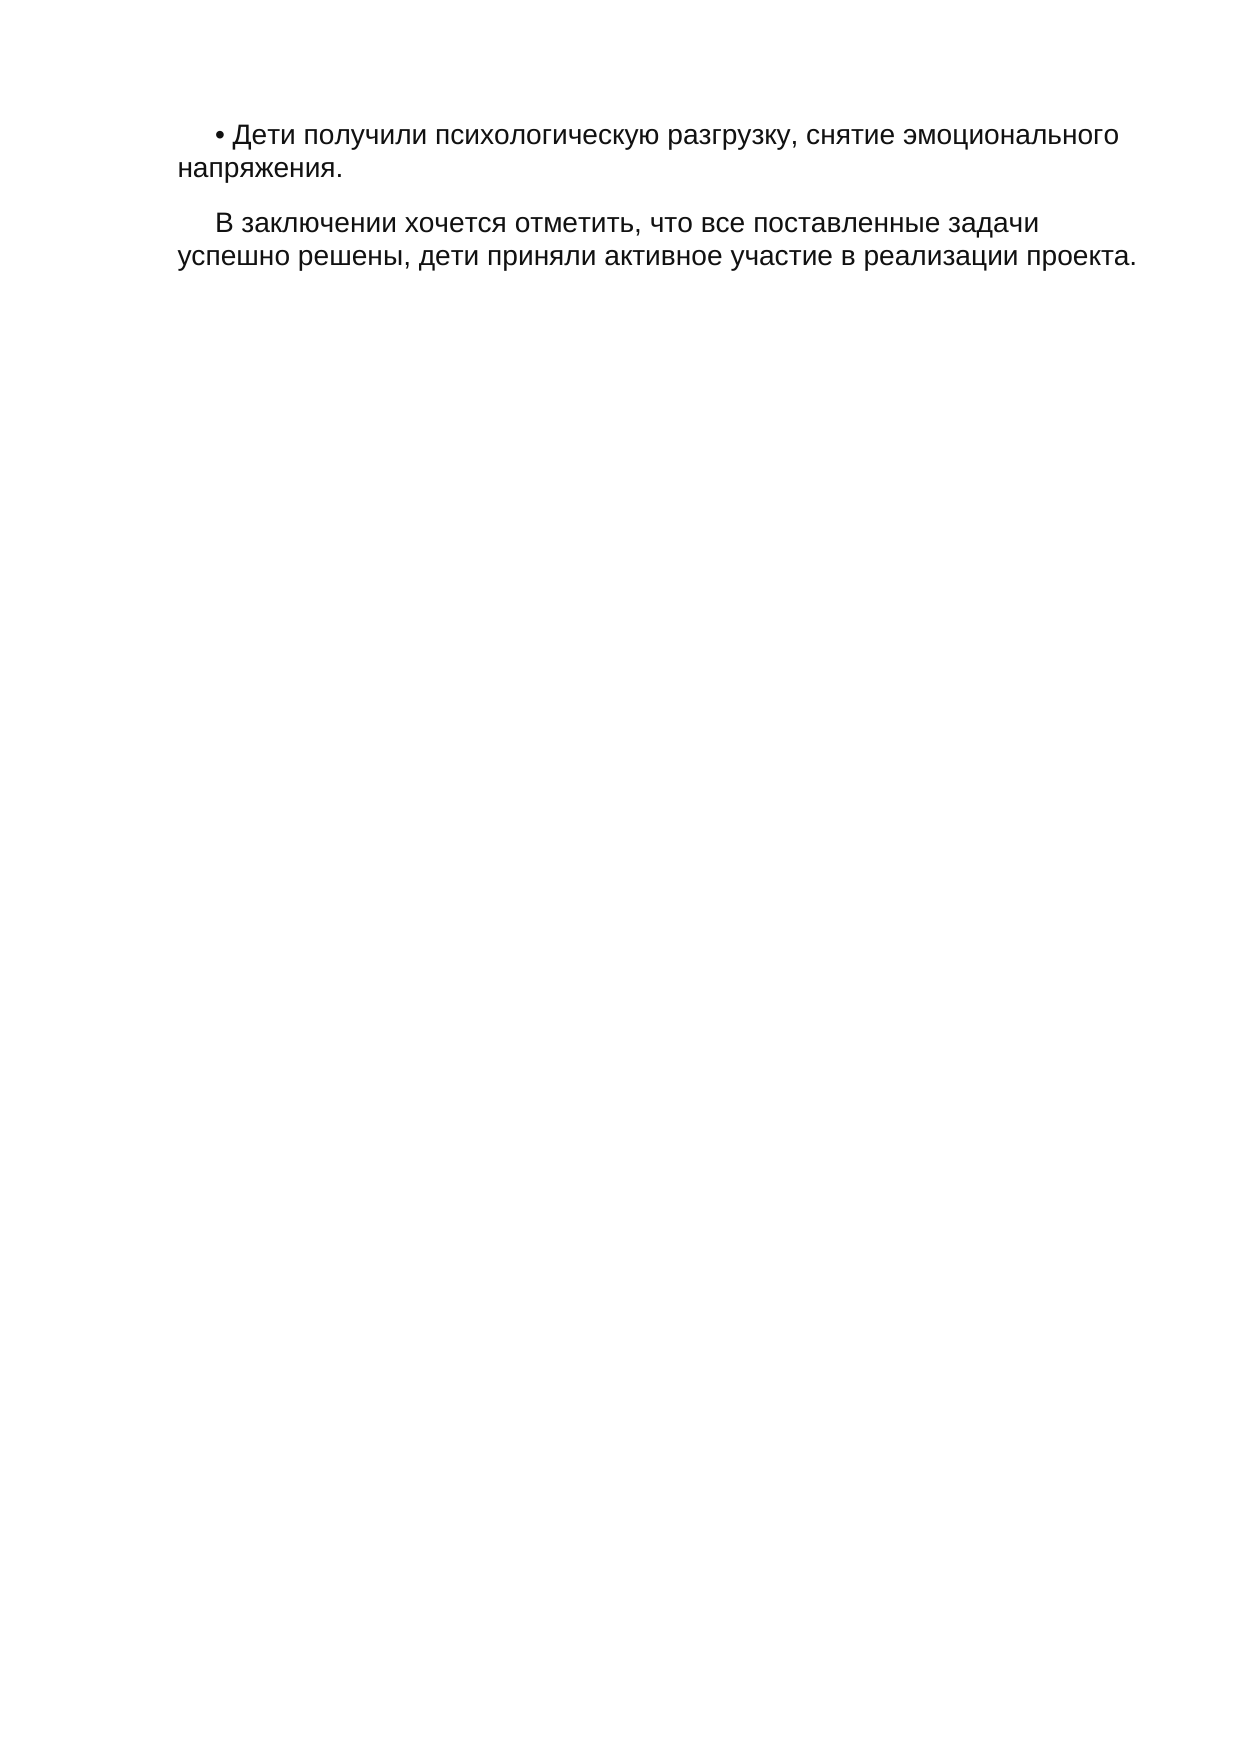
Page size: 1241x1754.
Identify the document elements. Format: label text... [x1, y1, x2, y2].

text В заключении хочется отметить, что все поставленные задачи успешно решены, дети приняли активное участие в реализации проекта. [177, 206, 1152, 271]
text • Дети получили психологическую разгрузку, снятие эмоционального напряжения. [177, 118, 1152, 183]
